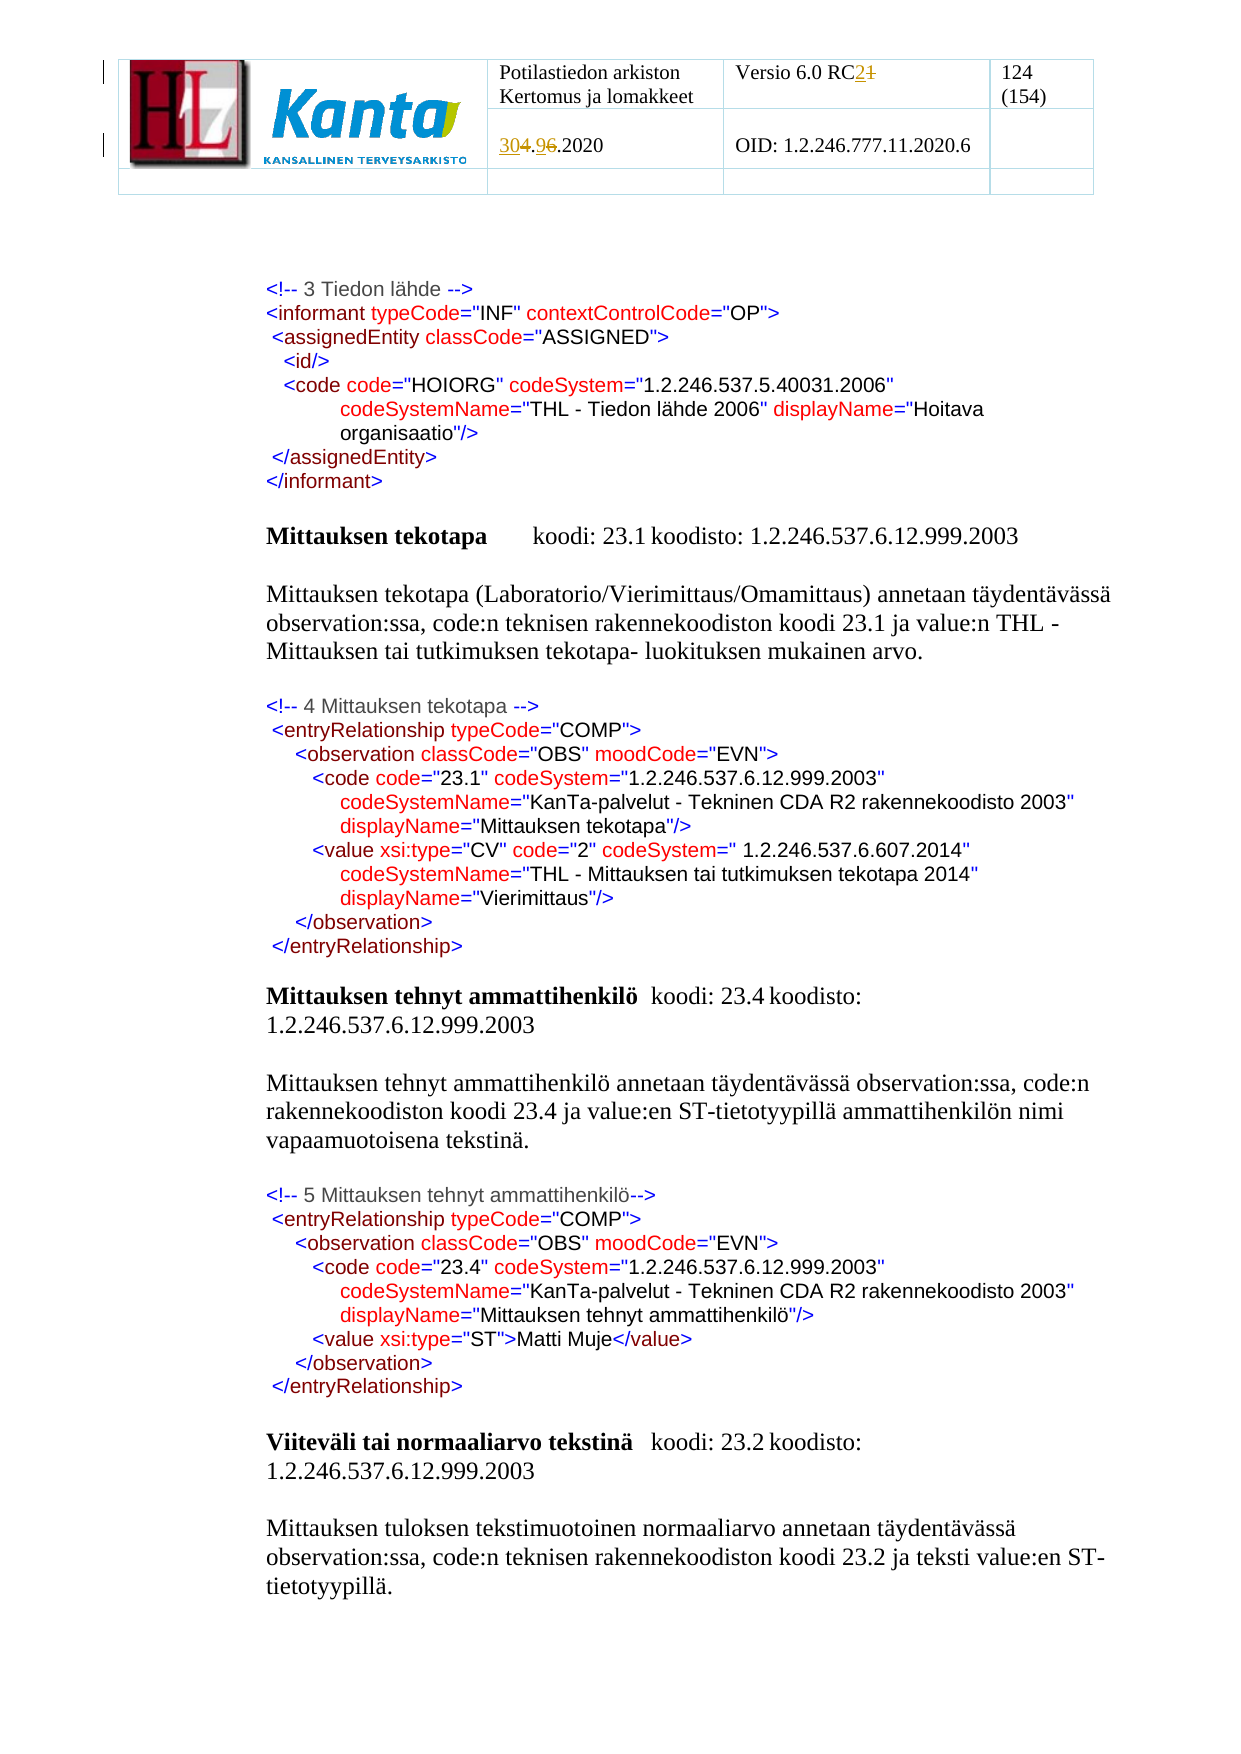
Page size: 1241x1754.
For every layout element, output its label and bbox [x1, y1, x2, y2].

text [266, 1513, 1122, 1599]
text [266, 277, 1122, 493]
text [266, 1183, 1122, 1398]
picture [290, 89, 304, 105]
picture [264, 89, 467, 164]
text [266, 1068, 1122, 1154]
picture [129, 60, 252, 169]
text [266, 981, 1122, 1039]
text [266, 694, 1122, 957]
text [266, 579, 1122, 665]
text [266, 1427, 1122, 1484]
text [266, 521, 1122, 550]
